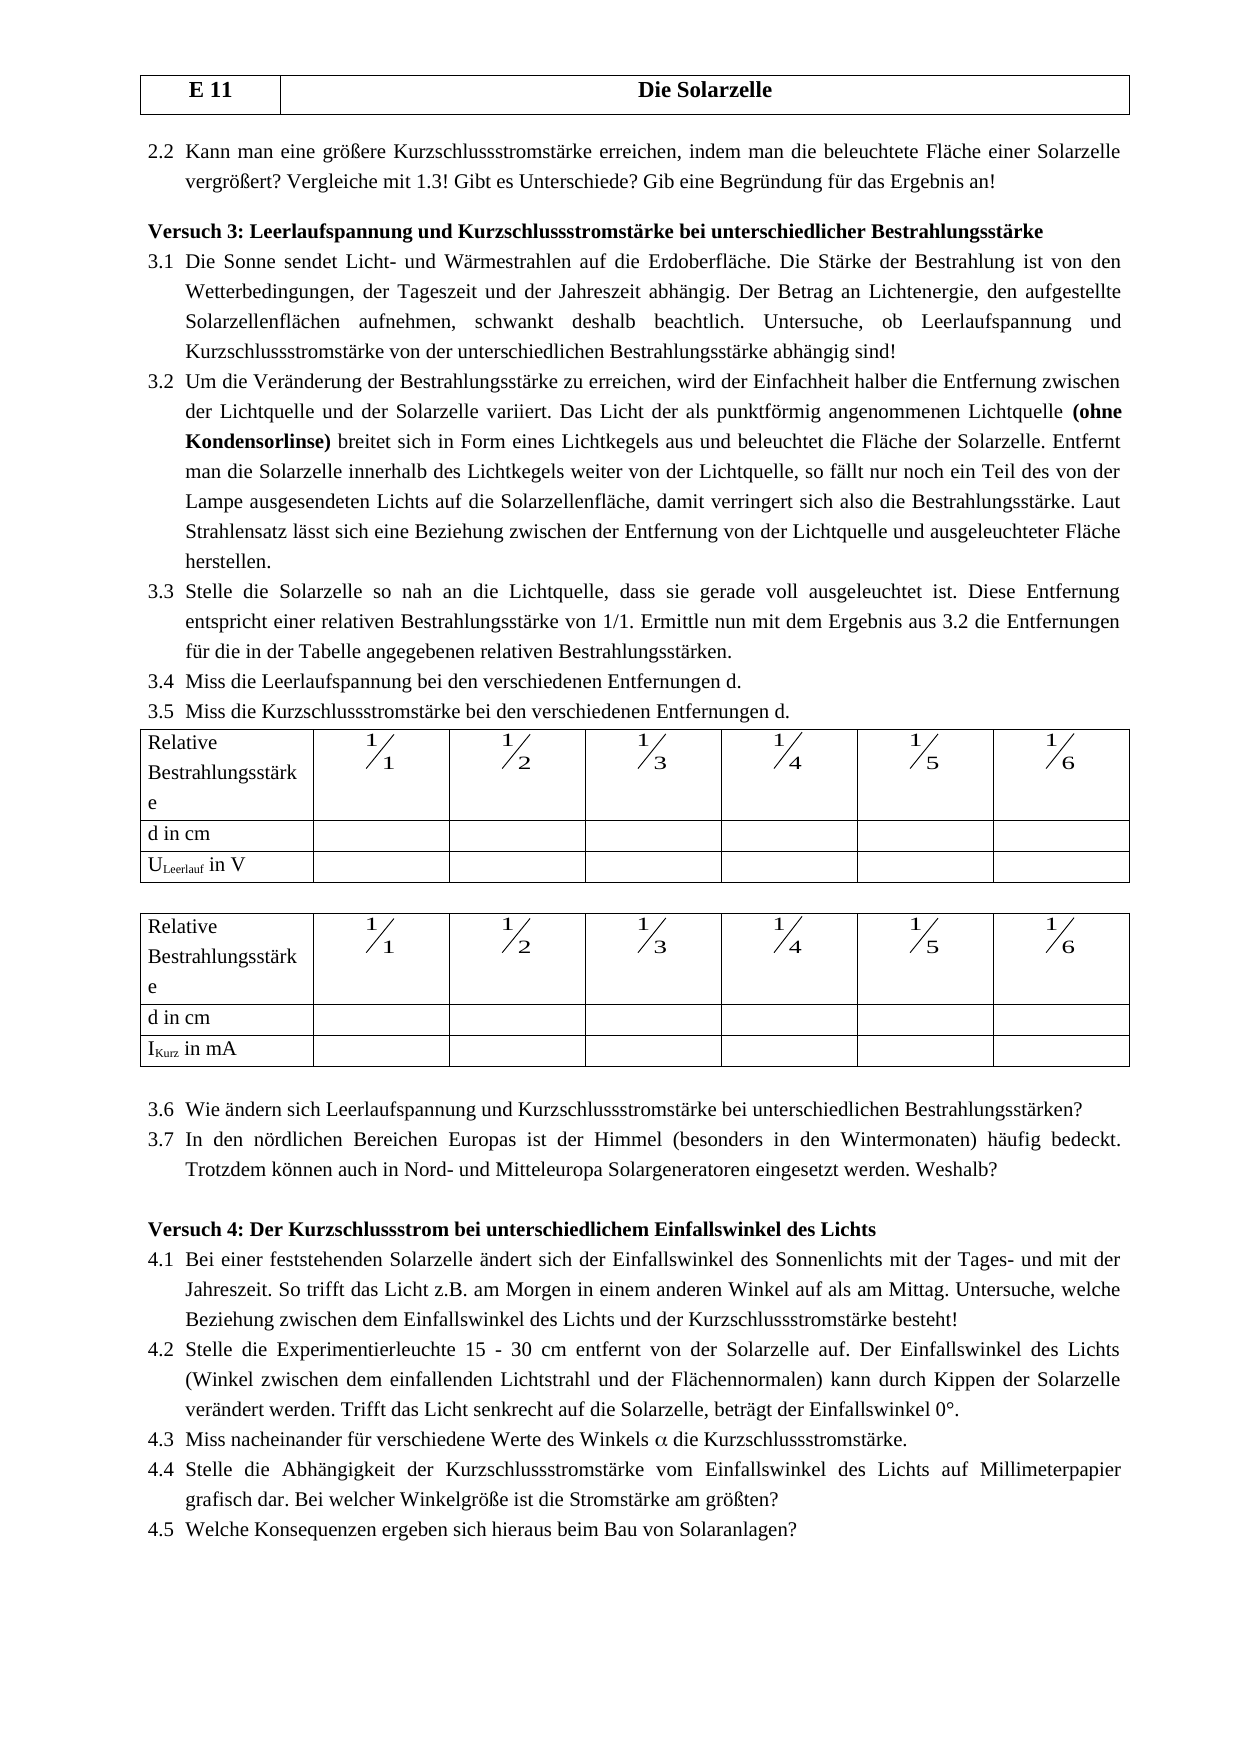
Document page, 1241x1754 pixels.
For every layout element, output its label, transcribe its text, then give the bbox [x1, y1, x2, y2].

list Um die Veränderung der Bestrahlungsstärke zu erreichen, wird der Einfachheit halber die Entfernung zwischen der Lichtquelle und der Solarzelle variiert. Das Licht der als punktförmig angenommenen Lichtquelle (ohne Kondensorlinse) breitet sich in Form eines Lichtkegels aus und beleuchtet die Fläche der Solarzelle. Entfernt man die Solarzelle innerhalb des Lichtkegels weiter von der Lichtquelle, so fällt nur noch ein Teil des von der Lampe ausgesendeten Lichts auf die Solarzellenfläche, damit verringert sich also die Bestrahlungsstärke. Laut Strahlensatz lässt sich eine Beziehung zwischen der Entfernung von der Lichtquelle und ausgeleuchteter Fläche herstellen. [148, 368, 1122, 573]
table_header [314, 914, 449, 1004]
table_header Relative Bestrahlungsstärke [141, 914, 313, 1004]
table_cell d in cm [141, 821, 313, 851]
table_header [722, 914, 857, 1004]
list Stelle die Experimentierleuchte 15 - 30 cm entfernt von der Solarzelle auf. Der Einfallswinkel des Lichts (Winkel zwischen dem einfallenden Lichtstrahl und der Flächennormalen) kann durch Kippen der Solarzelle verändert werden. Trifft das Licht senkrecht auf die Solarzelle, beträgt der Einfallswinkel 0°. [148, 1337, 1122, 1421]
table_header [994, 730, 1129, 819]
list Miss nacheinander für verschiedene Werte des Winkels die Kurzschlussstromstärke. [148, 1427, 1122, 1451]
table_cell [586, 1005, 721, 1035]
table_cell [994, 1005, 1129, 1035]
list Welche Konsequenzen ergeben sich hieraus beim Bau von Solaranlagen? [148, 1517, 1122, 1541]
list Wie ändern sich Leerlaufspannung und Kurzschlussstromstärke bei unterschiedlichen Bestrahlungsstärken? [148, 1097, 1122, 1121]
table_cell [722, 1036, 857, 1066]
table_cell [586, 1036, 721, 1066]
table_cell [994, 852, 1129, 882]
table_cell [314, 821, 449, 851]
list Bei einer feststehenden Solarzelle ändert sich der Einfallswinkel des Sonnenlichts mit der Tages- und mit der Jahreszeit. So trifft das Licht z.B. am Morgen in einem anderen Winkel auf als am Mittag. Untersuche, welche Beziehung zwischen dem Einfallswinkel des Lichts und der Kurzschlussstromstärke besteht! [148, 1247, 1122, 1331]
table_cell [450, 852, 585, 882]
table_cell [314, 1005, 449, 1035]
table_header [858, 914, 993, 1004]
list Stelle die Solarzelle so nah an die Lichtquelle, dass sie gerade voll ausgeleuchtet ist. Diese Entfernung entspricht einer relativen Bestrahlungsstärke von 1/1. Ermittle nun mit dem Ergebnis aus 3.2 die Entfernungen für die in der Tabelle angegebenen relativen Bestrahlungsstärken. [148, 578, 1122, 663]
table_header [586, 914, 721, 1004]
table_cell [994, 1036, 1129, 1066]
table_cell [858, 821, 993, 851]
table_header [994, 914, 1129, 1004]
text Versuch 4: Der Kurzschlussstrom bei unterschiedlichem Einfallswinkel des Lichts [148, 1217, 1122, 1241]
table_cell [314, 852, 449, 882]
table_cell IKurz in mA [141, 1036, 313, 1066]
table_cell [314, 1036, 449, 1066]
table_cell d in cm [141, 1005, 313, 1035]
list Miss die Kurzschlussstromstärke bei den verschiedenen Entfernungen d. [148, 698, 1122, 723]
table_cell [450, 1036, 585, 1066]
table_header Relative Bestrahlungsstärke [141, 730, 313, 819]
table_cell [858, 1036, 993, 1066]
table_cell [722, 1005, 857, 1035]
table_header [722, 730, 857, 819]
table_header [858, 730, 993, 819]
table_header [450, 914, 585, 1004]
text Versuch 3: Leerlaufspannung und Kurzschlussstromstärke bei unterschiedlicher Bestrahlungsstärke [148, 218, 1122, 243]
list Kann man eine größere Kurzschlussstromstärke erreichen, indem man die beleuchtete Fläche einer Solarzelle vergrößert? Vergleiche mit 1.3! Gibt es Unterschiede? Gib eine Begründung für das Ergebnis an! [148, 139, 1122, 193]
table_header [450, 730, 585, 819]
table_header [586, 730, 721, 819]
list Stelle die Abhängigkeit der Kurzschlussstromstärke vom Einfallswinkel des Lichts auf Millimeterpapier grafisch dar. Bei welcher Winkelgröße ist die Stromstärke am größten? [148, 1457, 1122, 1511]
table_cell ULeerlauf in V [141, 852, 313, 882]
table_cell [858, 852, 993, 882]
table_cell [722, 821, 857, 851]
table_cell [994, 821, 1129, 851]
table_cell [722, 852, 857, 882]
list In den nördlichen Bereichen Europas ist der Himmel (besonders in den Wintermonaten) häufig bedeckt. Trotzdem können auch in Nord- und Mitteleuropa Solargeneratoren eingesetzt werden. Weshalb? [148, 1127, 1122, 1181]
table_cell [450, 1005, 585, 1035]
table_cell [450, 821, 585, 851]
list Die Sonne sendet Licht- und Wärmestrahlen auf die Erdoberfläche. Die Stärke der Bestrahlung ist von den Wetterbedingungen, der Tageszeit und der Jahreszeit abhängig. Der Betrag an Lichtenergie, den aufgestellte Solarzellenflächen aufnehmen, schwankt deshalb beachtlich. Untersuche, ob Leerlaufspannung und Kurzschlussstromstärke von der unterschiedlichen Bestrahlungsstärke abhängig sind! [148, 248, 1122, 363]
table_cell [586, 852, 721, 882]
table_header [314, 730, 449, 819]
list Miss die Leerlaufspannung bei den verschiedenen Entfernungen d. [148, 668, 1122, 693]
table_cell [858, 1005, 993, 1035]
table_cell [586, 821, 721, 851]
